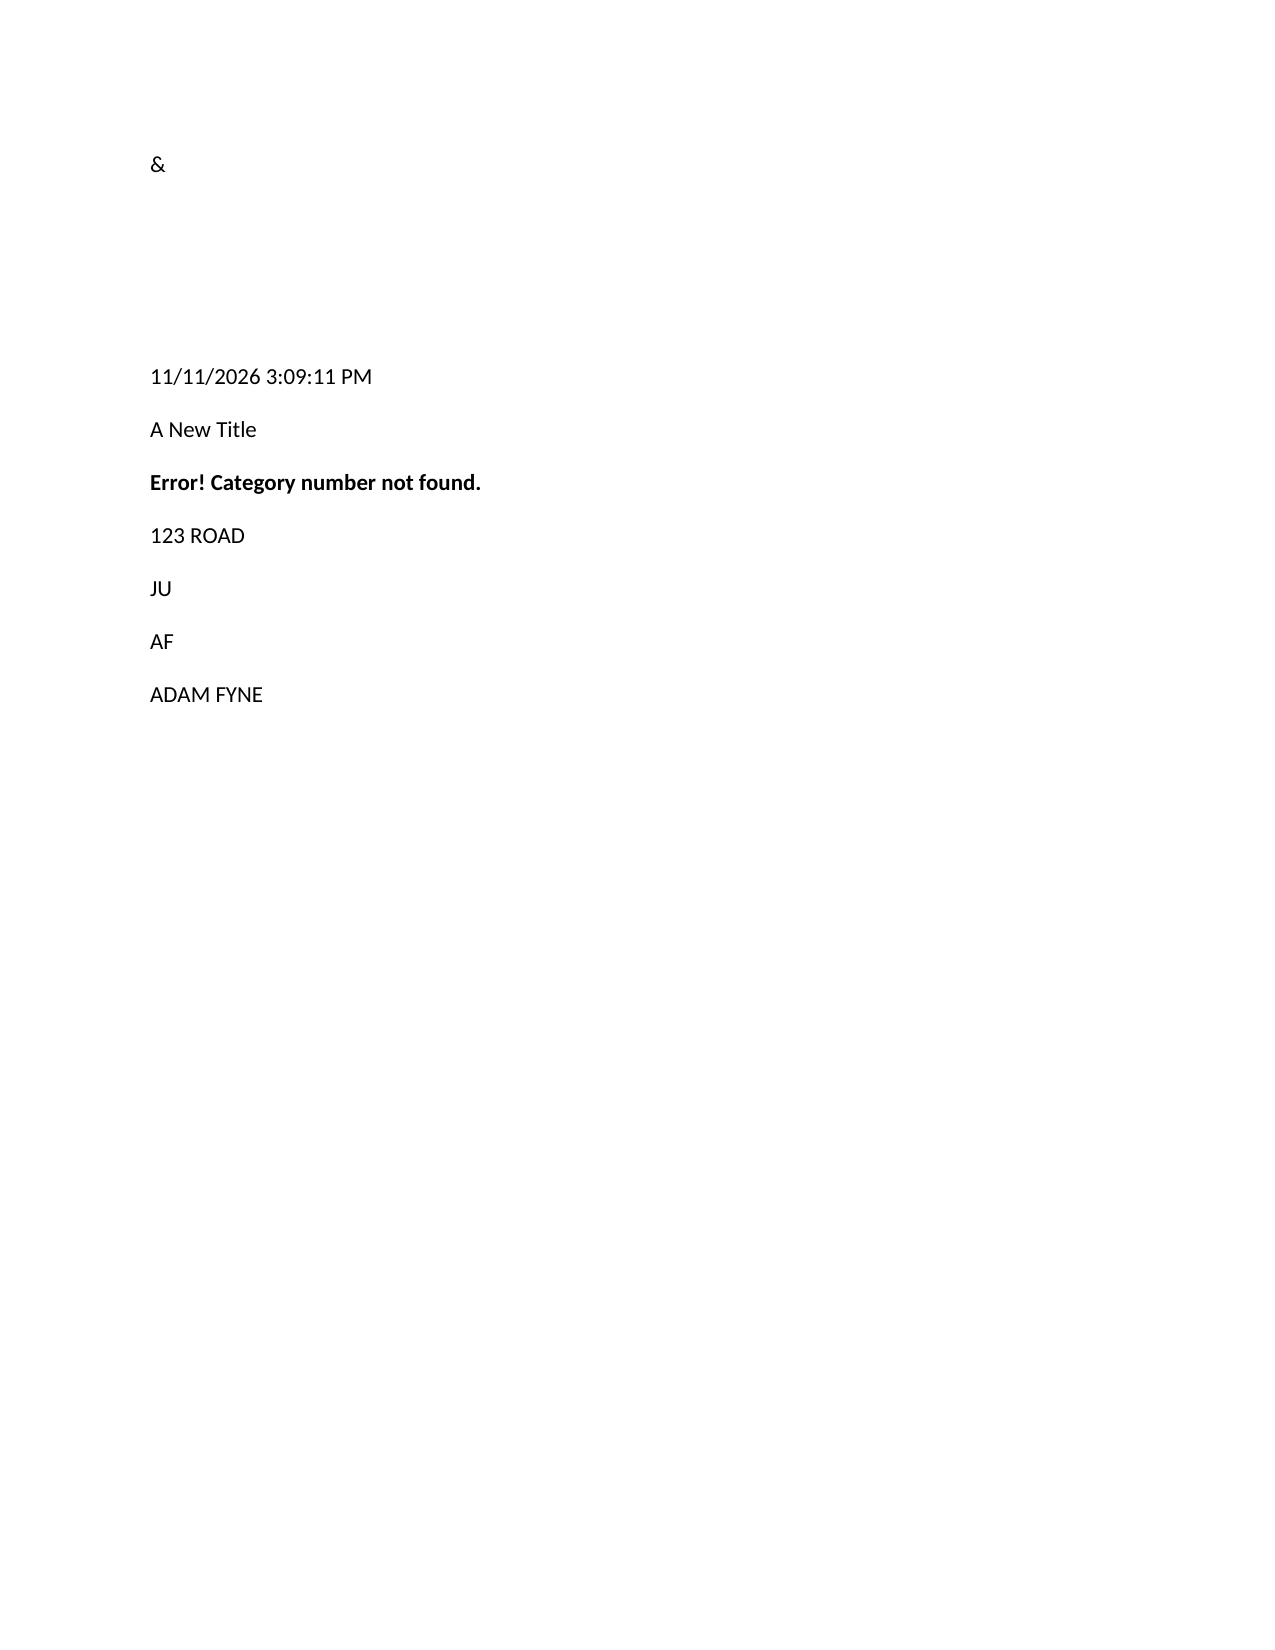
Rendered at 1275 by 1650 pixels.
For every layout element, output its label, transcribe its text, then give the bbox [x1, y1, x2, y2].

text A New Title [150, 415, 1125, 443]
text 123 ROAD [150, 521, 1125, 549]
text 13/01/2025 10:05:07 AM [150, 362, 1125, 390]
text JU [150, 574, 1125, 602]
text Error! Category number not found. [150, 468, 1125, 496]
text AF [150, 627, 1125, 655]
text ADAM FYNE [150, 680, 1125, 708]
